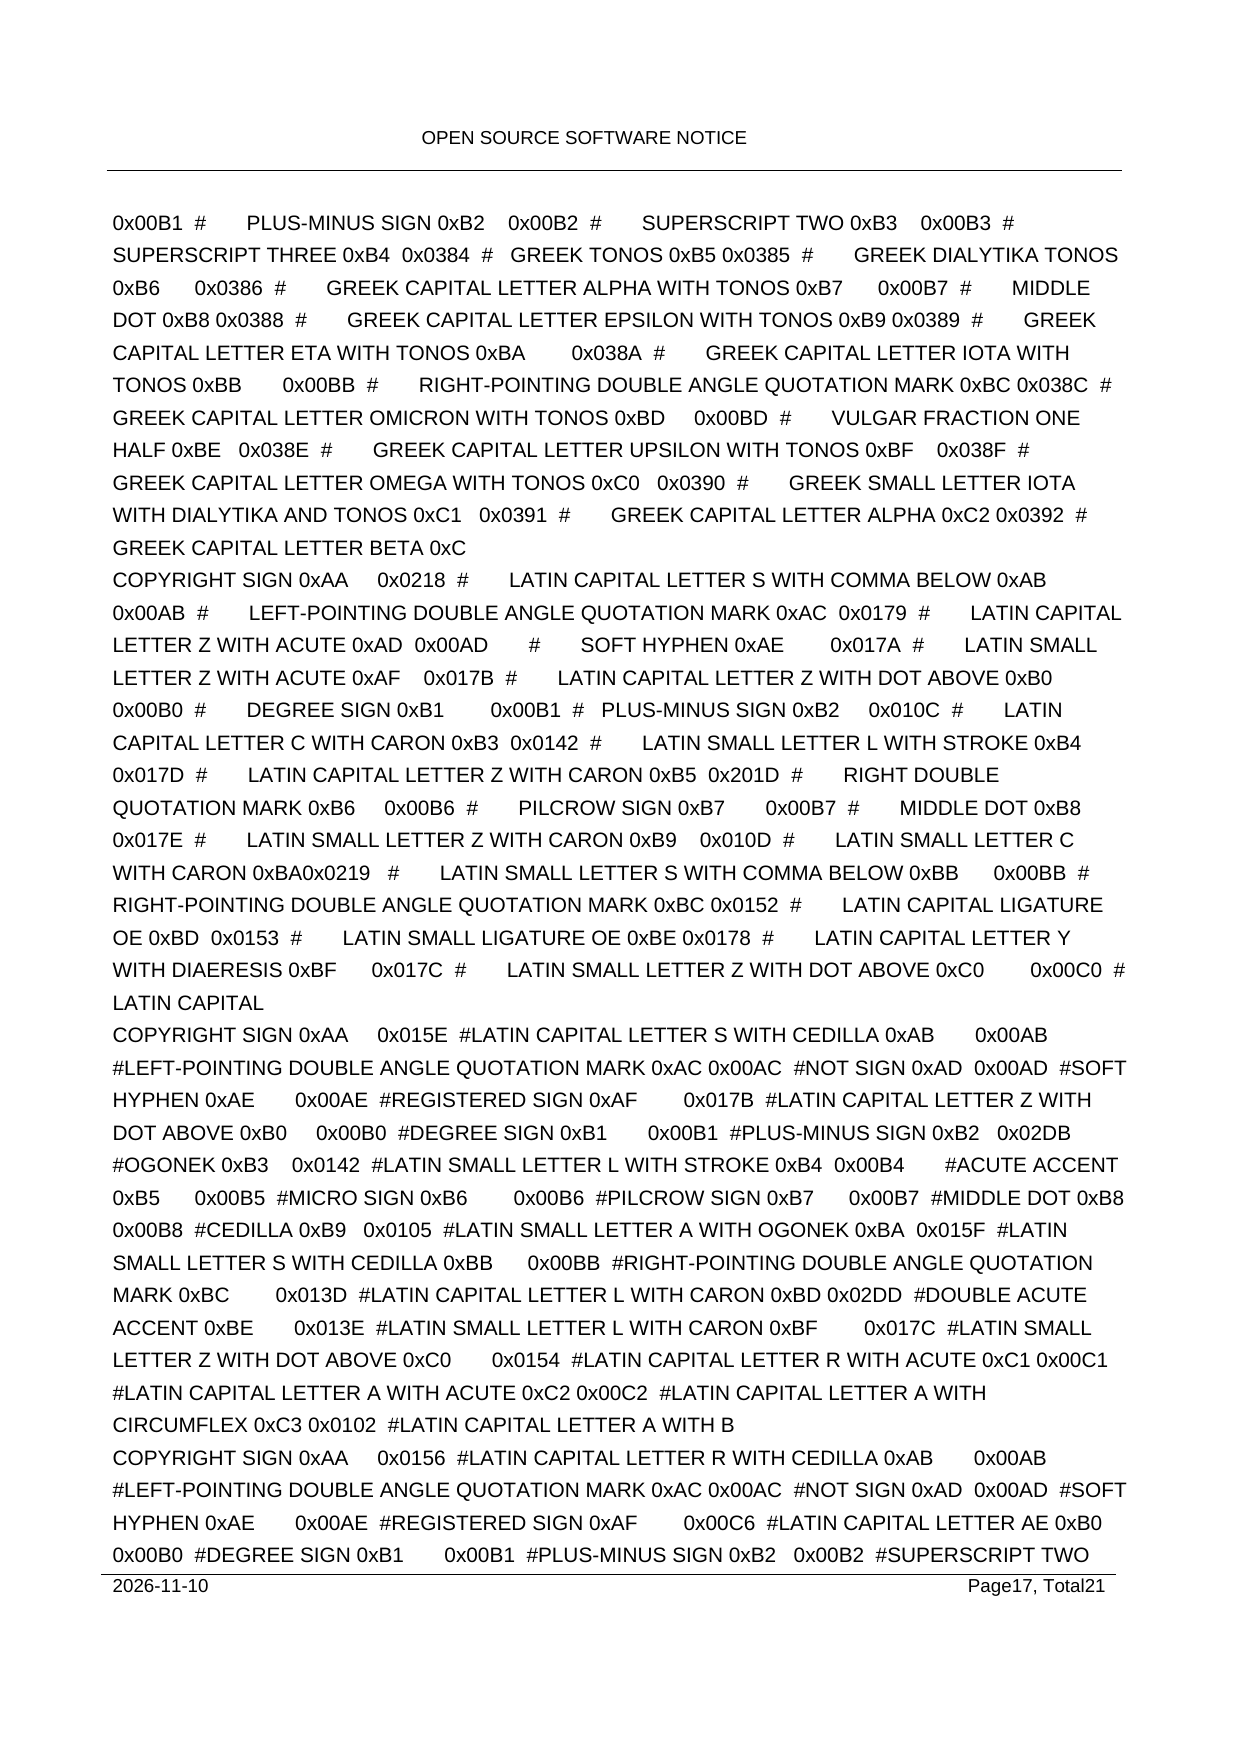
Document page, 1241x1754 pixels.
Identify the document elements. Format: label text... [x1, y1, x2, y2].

text COPYRIGHT SIGN 0xAA 0x0218 # LATIN CAPITAL LETTER S WITH COMMA BELOW 0xAB 0x00AB # LEFT-POINTING DOUBLE ANGLE QUOTATION MARK 0xAC 0x0179 # LATIN CAPITAL LETTER Z WITH ACUTE 0xAD 0x00AD # SOFT HYPHEN 0xAE 0x017A # LATIN SMALL LETTER Z WITH ACUTE 0xAF 0x017B # LATIN CAPITAL LETTER Z WITH DOT ABOVE 0xB0 0x00B0 # DEGREE SIGN 0xB1 0x00B1 # PLUS-MINUS SIGN 0xB2 0x010C # LATIN CAPITAL LETTER C WITH CARON 0xB3 0x0142 # LATIN SMALL LETTER L WITH STROKE 0xB4 0x017D # LATIN CAPITAL LETTER Z WITH CARON 0xB5 0x201D # RIGHT DOUBLE QUOTATION MARK 0xB6 0x00B6 # PILCROW SIGN 0xB7 0x00B7 # MIDDLE DOT 0xB8 0x017E # LATIN SMALL LETTER Z WITH CARON 0xB9 0x010D # LATIN SMALL LETTER C WITH CARON 0xBA0x0219 # LATIN SMALL LETTER S WITH COMMA BELOW 0xBB 0x00BB # RIGHT-POINTING DOUBLE ANGLE QUOTATION MARK 0xBC 0x0152 # LATIN CAPITAL LIGATURE OE 0xBD 0x0153 # LATIN SMALL LIGATURE OE 0xBE 0x0178 # LATIN CAPITAL LETTER Y WITH DIAERESIS 0xBF 0x017C # LATIN SMALL LETTER Z WITH DOT ABOVE 0xC0 0x00C0 # LATIN CAPITAL [112, 564, 1128, 1019]
text COPYRIGHT SIGN 0xAA 0x015E #LATIN CAPITAL LETTER S WITH CEDILLA 0xAB 0x00AB #LEFT-POINTING DOUBLE ANGLE QUOTATION MARK 0xAC 0x00AC #NOT SIGN 0xAD 0x00AD #SOFT HYPHEN 0xAE 0x00AE #REGISTERED SIGN 0xAF 0x017B #LATIN CAPITAL LETTER Z WITH DOT ABOVE 0xB0 0x00B0 #DEGREE SIGN 0xB1 0x00B1 #PLUS-MINUS SIGN 0xB2 0x02DB #OGONEK 0xB3 0x0142 #LATIN SMALL LETTER L WITH STROKE 0xB4 0x00B4 #ACUTE ACCENT 0xB5 0x00B5 #MICRO SIGN 0xB6 0x00B6 #PILCROW SIGN 0xB7 0x00B7 #MIDDLE DOT 0xB8 0x00B8 #CEDILLA 0xB9 0x0105 #LATIN SMALL LETTER A WITH OGONEK 0xBA 0x015F #LATIN SMALL LETTER S WITH CEDILLA 0xBB 0x00BB #RIGHT-POINTING DOUBLE ANGLE QUOTATION MARK 0xBC 0x013D #LATIN CAPITAL LETTER L WITH CARON 0xBD 0x02DD #DOUBLE ACUTE ACCENT 0xBE 0x013E #LATIN SMALL LETTER L WITH CARON 0xBF 0x017C #LATIN SMALL LETTER Z WITH DOT ABOVE 0xC0 0x0154 #LATIN CAPITAL LETTER R WITH ACUTE 0xC1 0x00C1 #LATIN CAPITAL LETTER A WITH ACUTE 0xC2 0x00C2 #LATIN CAPITAL LETTER A WITH CIRCUMFLEX 0xC3 0x0102 #LATIN CAPITAL LETTER A WITH B [112, 1019, 1128, 1441]
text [112, 206, 1128, 564]
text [112, 1441, 1128, 1571]
